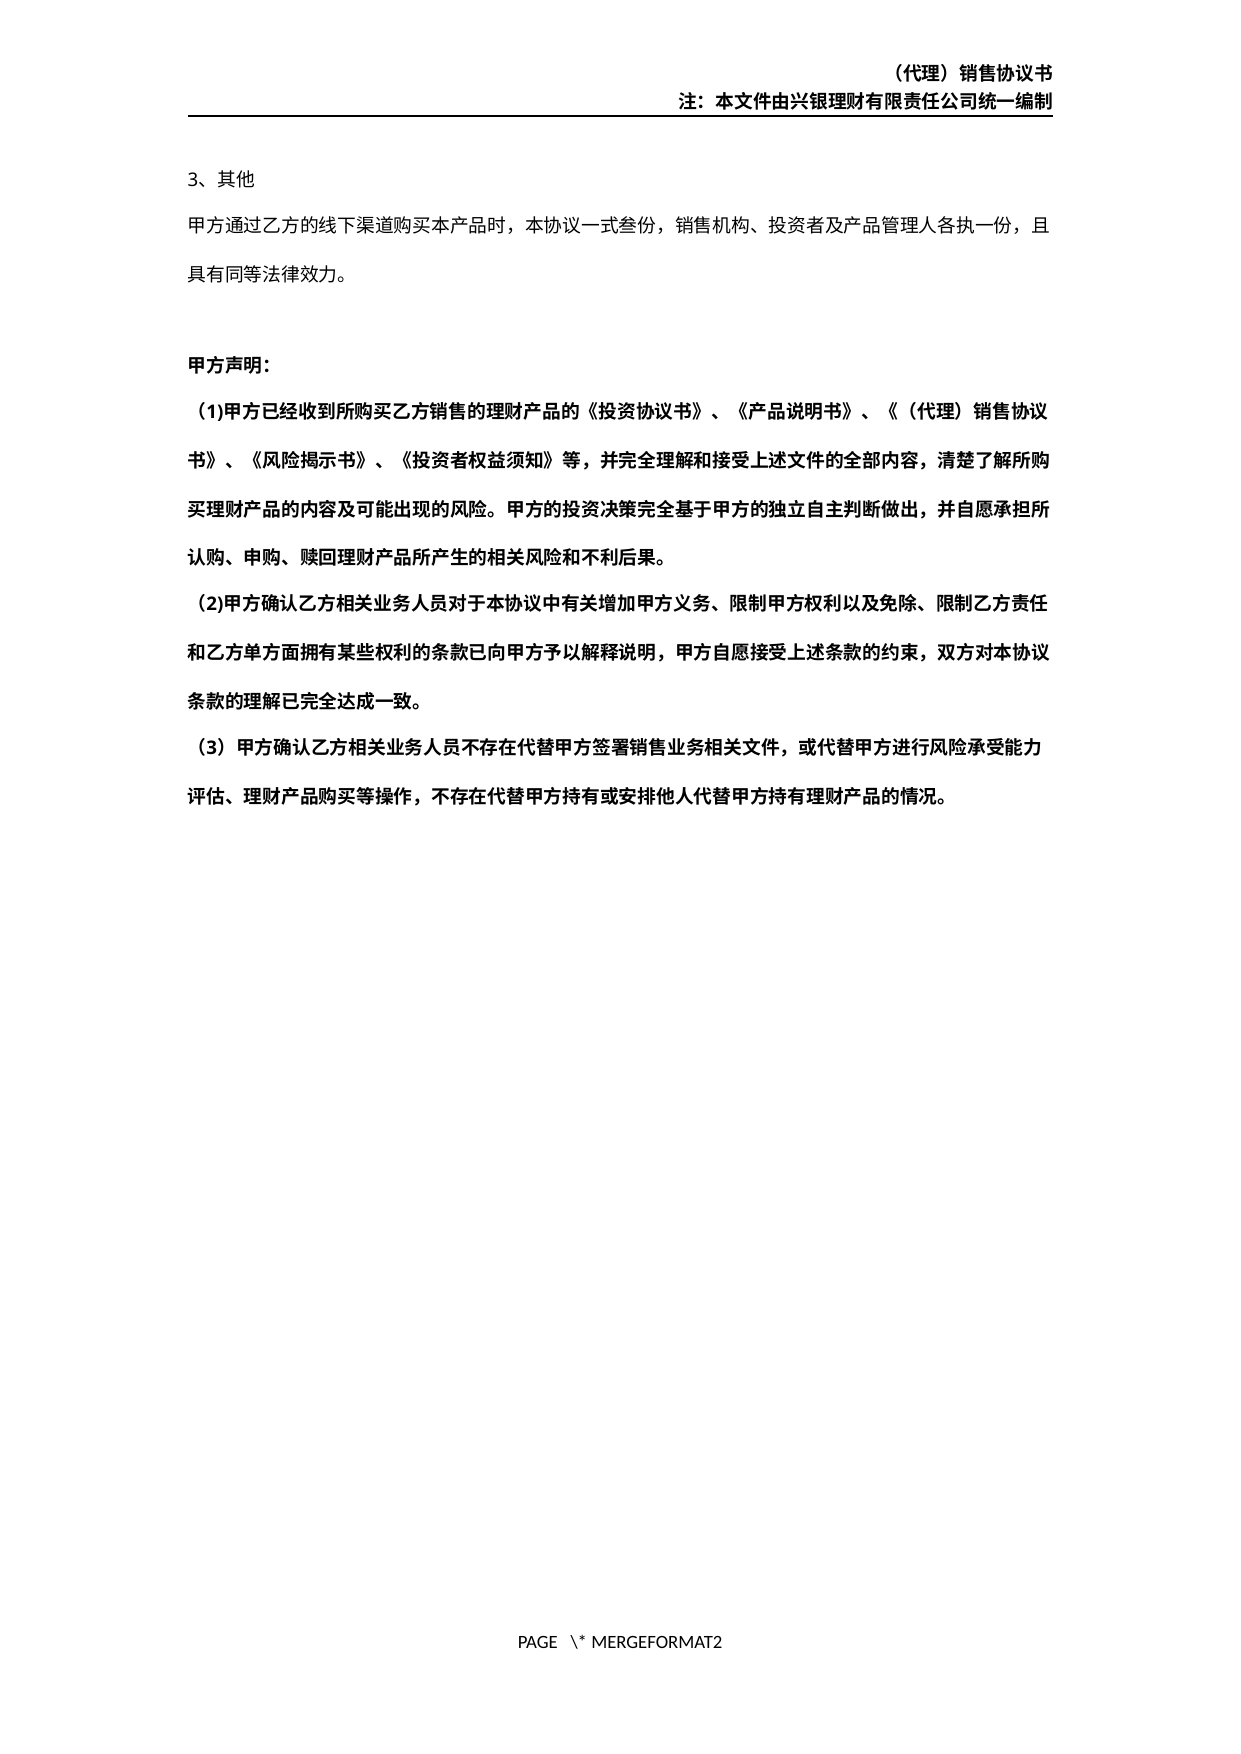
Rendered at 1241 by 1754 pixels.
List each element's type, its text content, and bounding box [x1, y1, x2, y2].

text （3）甲方确认乙方相关业务人员不存在代替甲方签署销售业务相关文件，或代替甲方进行风险承受能力评估、理财产品购买等操作，不存在代替甲方持有或安排他人代替甲方持有理财产品的情况。 [187, 730, 1053, 811]
text 3、其他 [187, 162, 1053, 194]
text （2)甲方确认乙方相关业务人员对于本协议中有关增加甲方义务、限制甲方权利以及免除、限制乙方责任和乙方单方面拥有某些权利的条款已向甲方予以解释说明，甲方自愿接受上述条款的约束，双方对本协议条款的理解已完全达成一致。 [187, 586, 1053, 716]
text 甲方通过乙方的线下渠道购买本产品时，本协议一式叁份，销售机构、投资者及产品管理人各执一份，且具有同等法律效力。 [187, 208, 1053, 289]
text 甲方声明： [187, 348, 1053, 381]
text （1)甲方已经收到所购买乙方销售的理财产品的《投资协议书》、《产品说明书》、《（代理）销售协议书》、《风险揭示书》、《投资者权益须知》等，并完全理解和接受上述文件的全部内容，清楚了解所购买理财产品的内容及可能出现的风险。甲方的投资决策完全基于甲方的独立自主判断做出，并自愿承担所认购、申购、赎回理财产品所产生的相关风险和不利后果。 [187, 394, 1053, 573]
